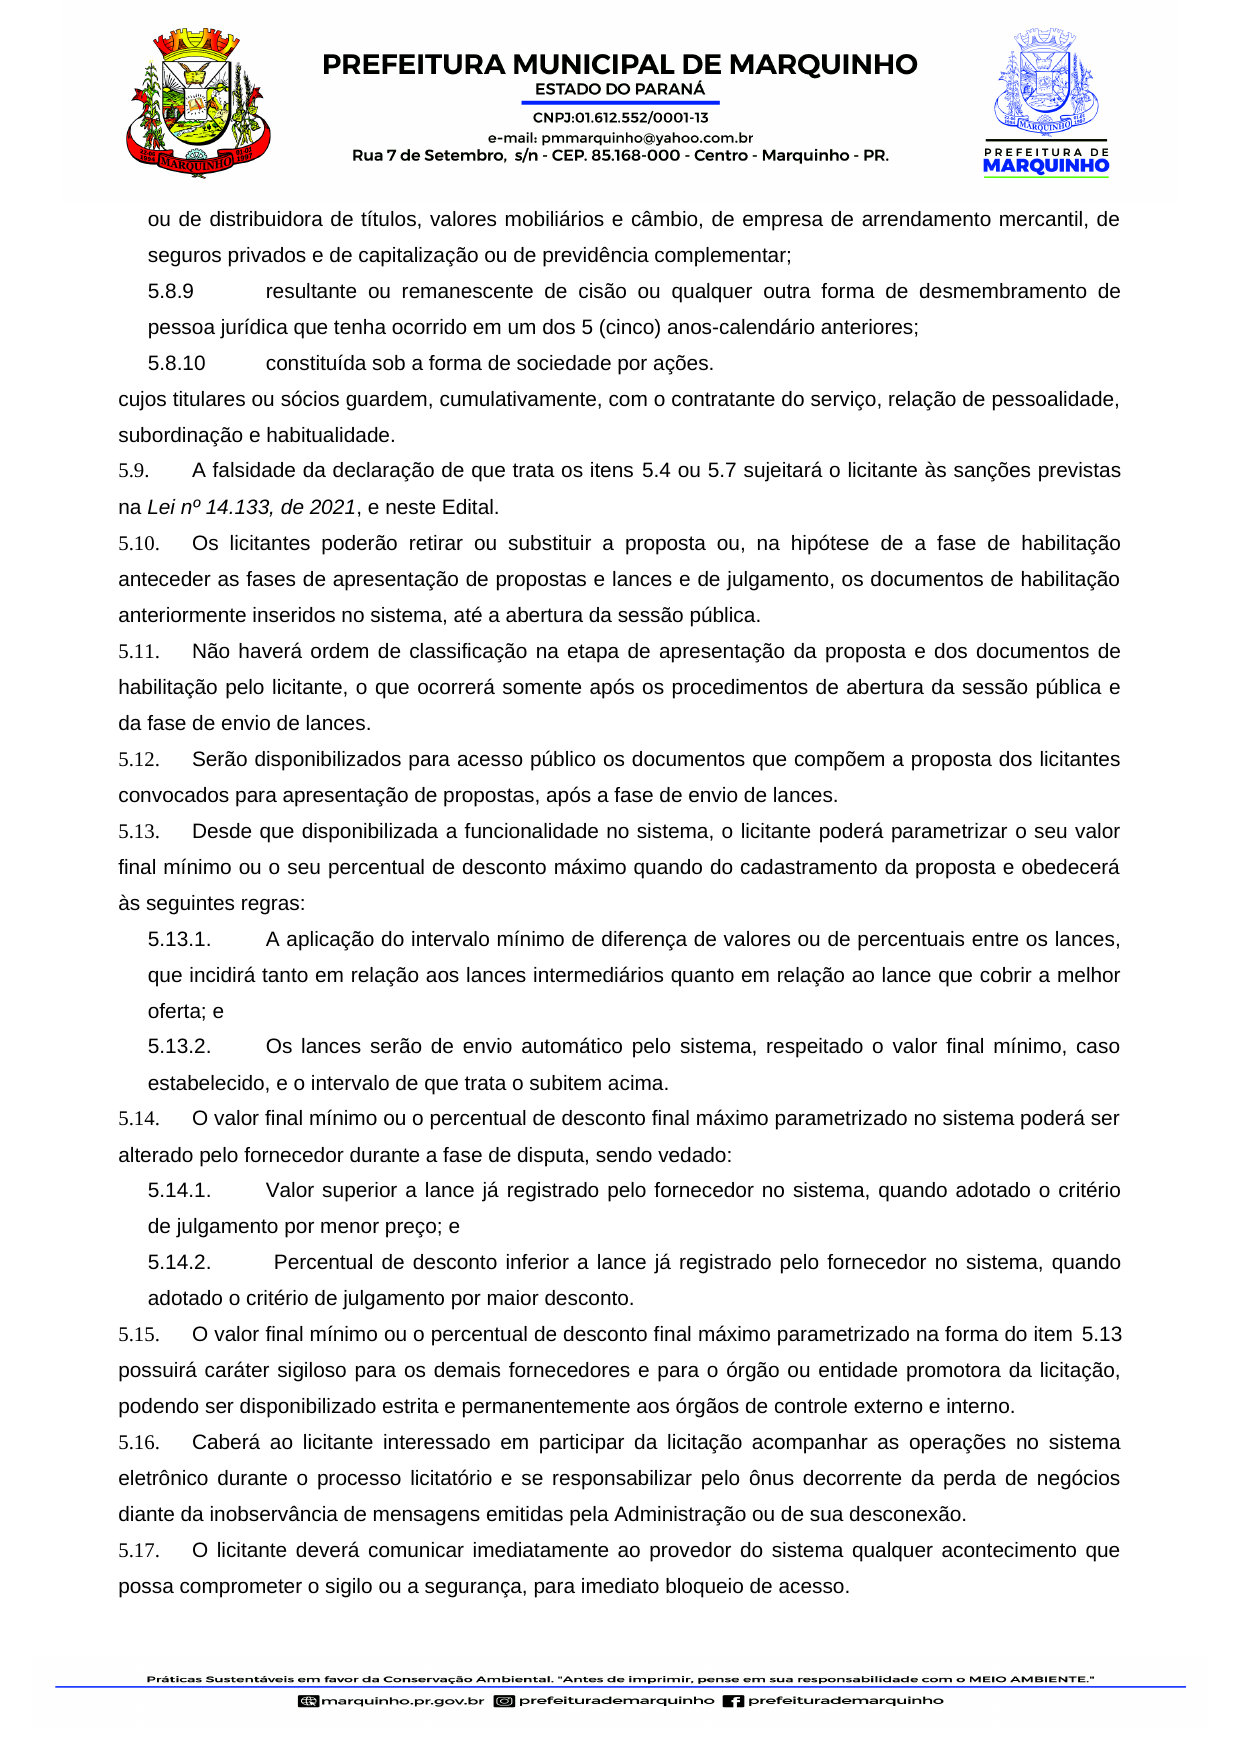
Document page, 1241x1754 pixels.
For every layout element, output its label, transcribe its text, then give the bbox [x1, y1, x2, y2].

list constituída sob a forma de sociedade por ações. [148, 351, 1122, 374]
list resultante ou remanescente de cisão ou qualquer outra forma de desmembramento de pessoa jurídica que tenha ocorrido em um dos 5 (cinco) anos-calendário anteriores; [148, 279, 1122, 338]
picture [60, 0, 1181, 203]
picture [31, 1655, 1210, 1727]
text Caberá ao licitante interessado em participar da licitação acompanhar as operações no sistema eletrônico durante o processo licitatório e se responsabilizar pelo ônus decorrente da perda de negócios diante da inobservância de mensagens emitidas pela Administração ou de sua desconexão. [118, 1430, 1122, 1526]
list cujos titulares ou sócios guardem, cumulativamente, com o contratante do serviço, relação de pessoalidade, subordinação e habitualidade. [118, 386, 1122, 446]
text Valor superior a lance já registrado pelo fornecedor no sistema, quando adotado o critério de julgamento por menor preço; e [148, 1178, 1122, 1238]
text Os licitantes poderão retirar ou substituir a proposta ou, na hipótese de a fase de habilitação anteceder as fases de apresentação de propostas e lances e de julgamento, os documentos de habilitação anteriormente inseridos no sistema, até a abertura da sessão pública. [118, 530, 1122, 626]
text A falsidade da declaração de que trata os itens 5.4 ou 5.7 sujeitará o licitante às sanções previstas na Lei nº 14.133, de 2021, e neste Edital. [118, 458, 1122, 518]
text Os lances serão de envio automático pelo sistema, respeitado o valor final mínimo, caso estabelecido, e o intervalo de que trata o subitem acima. [148, 1034, 1122, 1094]
text Desde que disponibilizada a funcionalidade no sistema, o licitante poderá parametrizar o seu valor final mínimo ou o seu percentual de desconto máximo quando do cadastramento da proposta e obedecerá às seguintes regras: [118, 818, 1122, 914]
text Serão disponibilizados para acesso público os documentos que compõem a proposta dos licitantes convocados para apresentação de propostas, após a fase de envio de lances. [118, 746, 1122, 807]
text A aplicação do intervalo mínimo de diferença de valores ou de percentuais entre os lances, que incidirá tanto em relação aos lances intermediários quanto em relação ao lance que cobrir a melhor oferta; e [148, 927, 1122, 1022]
text O valor final mínimo ou o percentual de desconto final máximo parametrizado na forma do item 5.13 possuirá caráter sigiloso para os demais fornecedores e para o órgão ou entidade promotora da licitação, podendo ser disponibilizado estrita e permanentemente aos órgãos de controle externo e interno. [118, 1322, 1122, 1418]
text Percentual de desconto inferior a lance já registrado pelo fornecedor no sistema, quando adotado o critério de julgamento por maior desconto. [148, 1250, 1122, 1310]
text O valor final mínimo ou o percentual de desconto final máximo parametrizado no sistema poderá ser alterado pelo fornecedor durante a fase de disputa, sendo vedado: [118, 1106, 1122, 1166]
text Não haverá ordem de classificação na etapa de apresentação da proposta e dos documentos de habilitação pelo licitante, o que ocorrerá somente após os procedimentos de abertura da sessão pública e da fase de envio de lances. [118, 638, 1122, 734]
text O licitante deverá comunicar imediatamente ao provedor do sistema qualquer acontecimento que possa comprometer o sigilo ou a segurança, para imediato bloqueio de acesso. [118, 1538, 1122, 1598]
